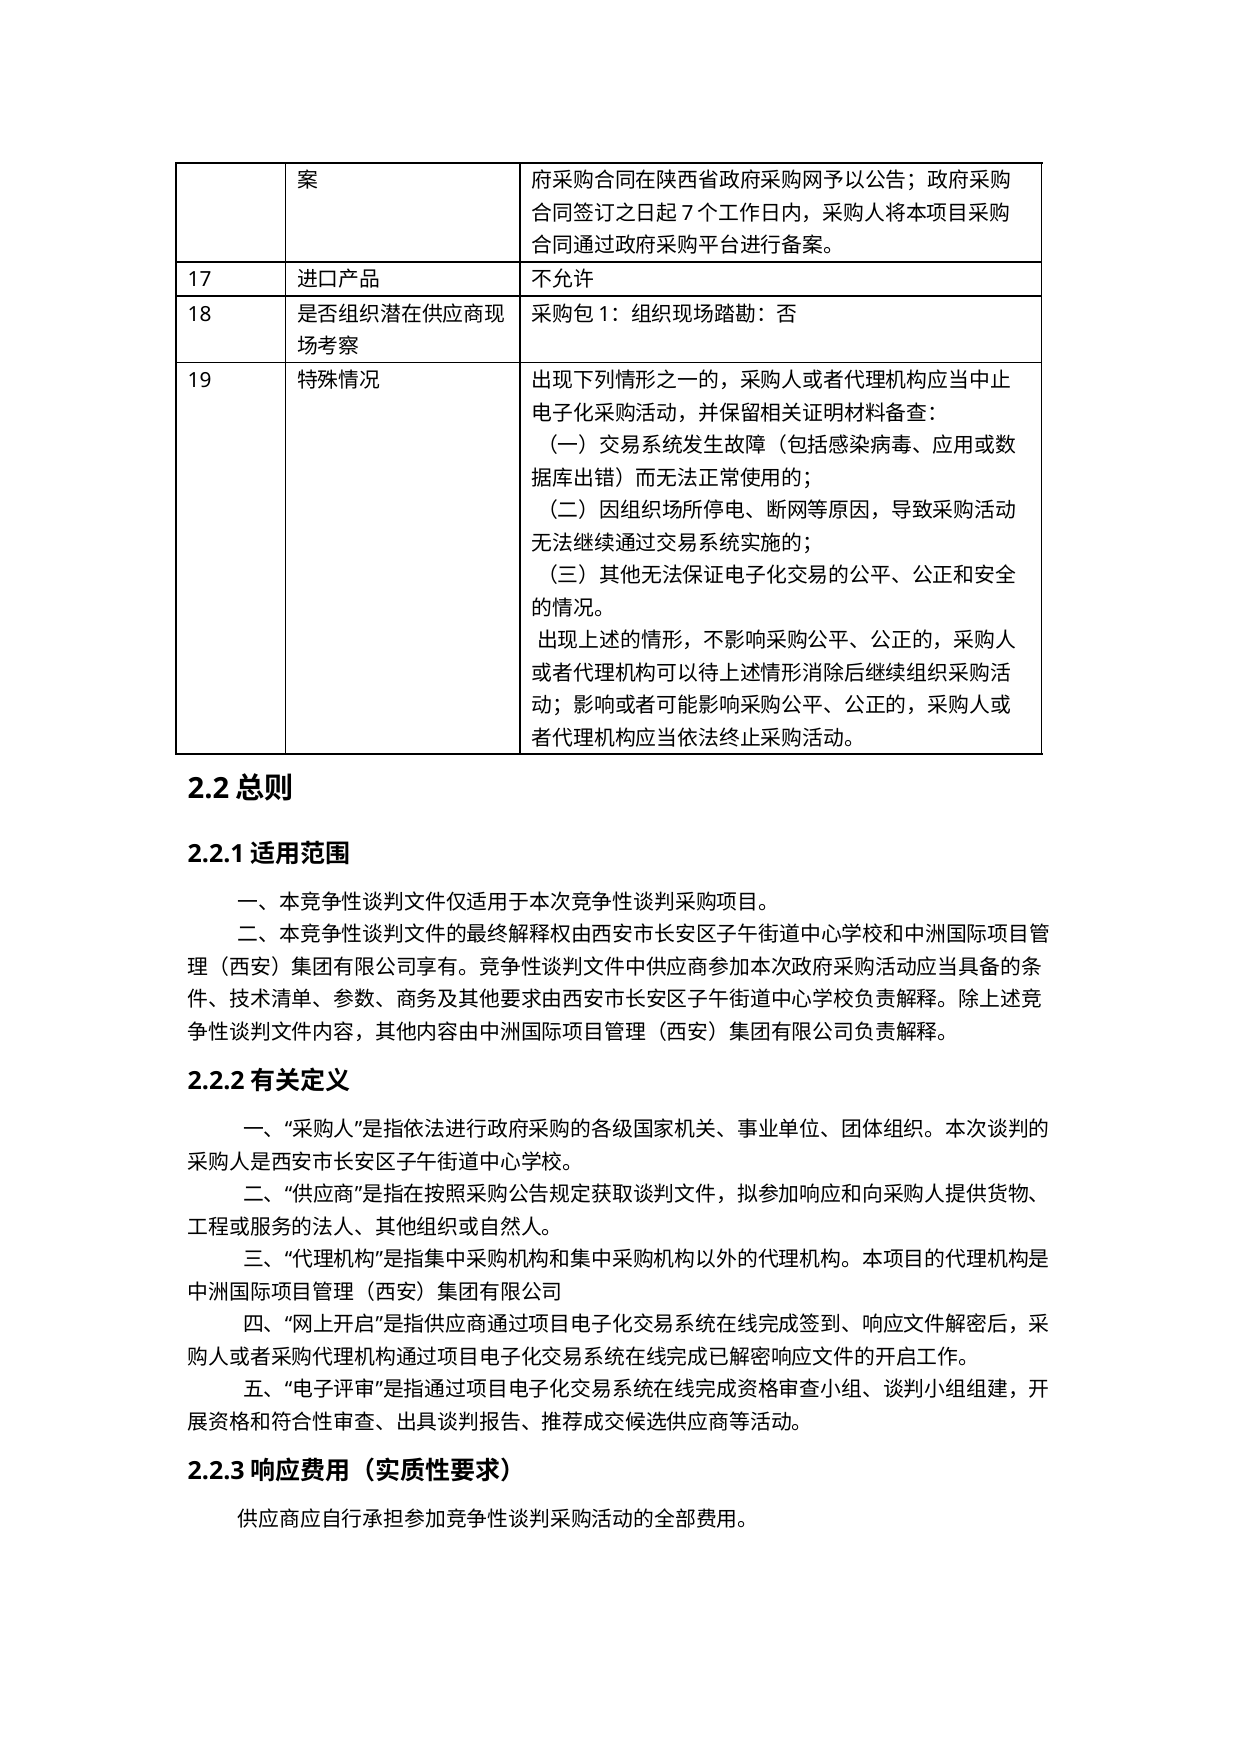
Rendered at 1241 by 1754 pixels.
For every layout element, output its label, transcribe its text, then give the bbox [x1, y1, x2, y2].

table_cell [521, 164, 1041, 261]
text 2.2.3响应费用（实质性要求） [187, 1437, 1053, 1502]
text 2.2总则 [187, 755, 1053, 820]
text 二、本竞争性谈判文件的最终解释权由西安市长安区子午街道中心学校和中洲国际项目管理（西安）集团有限公司享有。竞争性谈判文件中供应商参加本次政府采购活动应当具备的条件、技术清单、参数、商务及其他要求由西安市长安区子午街道中心学校负责解释。除上述竞争性谈判文件内容，其他内容由中洲国际项目管理（西安）集团有限公司负责解释。 [187, 917, 1053, 1047]
table_cell 17 [177, 263, 285, 295]
text 一、“采购人”是指依法进行政府采购的各级国家机关、事业单位、团体组织。本次谈判的采购人是西安市长安区子午街道中心学校。 [187, 1112, 1053, 1177]
table_cell 特殊情况 [286, 363, 519, 753]
table_cell 采购包1：组织现场踏勘：否 [521, 297, 1041, 362]
table_cell 政府采购合同公告、备案 [286, 164, 519, 261]
text 供应商应自行承担参加竞争性谈判采购活动的全部费用。 [187, 1502, 1053, 1535]
table_cell 19 [177, 363, 285, 753]
text 二、“供应商”是指在按照采购公告规定获取谈判文件，拟参加响应和向采购人提供货物、工程或服务的法人、其他组织或自然人。 [187, 1177, 1053, 1242]
text 三、“代理机构”是指集中采购机构和集中采购机构以外的代理机构。本项目的代理机构是中洲国际项目管理（西安）集团有限公司 [187, 1242, 1053, 1307]
table_cell 进口产品 [286, 263, 519, 295]
text 五、“电子评审”是指通过项目电子化交易系统在线完成资格审查小组、谈判小组组建，开展资格和符合性审查、出具谈判报告、推荐成交候选供应商等活动。 [187, 1372, 1053, 1437]
table_cell 是否组织潜在供应商现场考察 [286, 297, 519, 362]
text 一、本竞争性谈判文件仅适用于本次竞争性谈判采购项目。 [187, 885, 1053, 917]
text 四、“网上开启”是指供应商通过项目电子化交易系统在线完成签到、响应文件解密后，采购人或者采购代理机构通过项目电子化交易系统在线完成已解密响应文件的开启工作。 [187, 1307, 1053, 1372]
table_cell 18 [177, 297, 285, 362]
table_cell 不允许 [521, 263, 1041, 295]
text 2.2.1适用范围 [187, 820, 1053, 885]
table_cell 出现下列情形之一的，采购人或者代理机构应当中止电子化采购活动，并保留相关证明材料备查： （一）交易系统发生故障（包括感染病毒、应用或数据库出错）而无法正常使用的； （二）因组织场所停电、断网等原因，导致采购活动无法继续通过交易系统实施的； （三）其他无法保证电子化交易的公平、公正和安全的情况。 出现上述的情形，不影响采购公平、公正的，采购人或者代理机构可以待上述情形消除后继续组织采购活动；影响或者可能影响采购公平、公正的，采购人或者代理机构应当依法终止采购活动。 [521, 363, 1041, 753]
table_cell 16 [177, 164, 285, 261]
text 2.2.2有关定义 [187, 1047, 1053, 1112]
